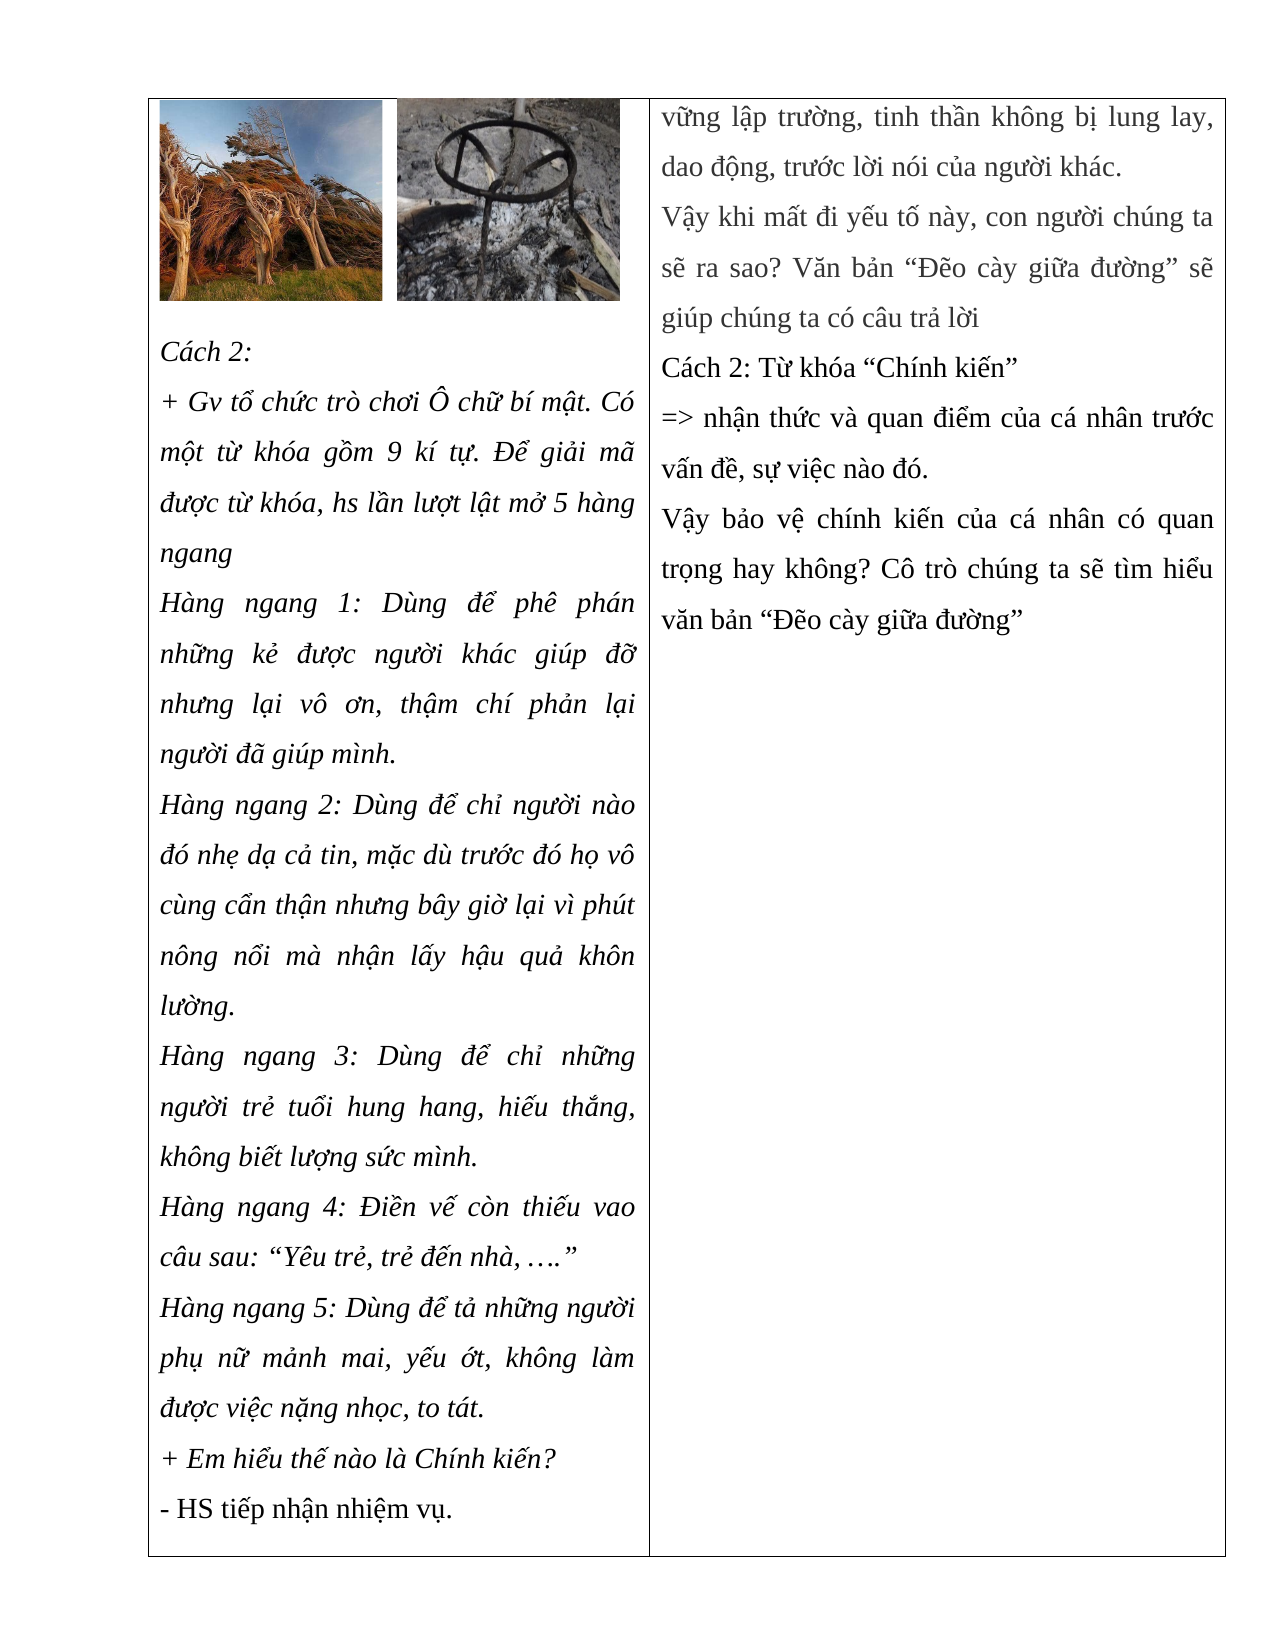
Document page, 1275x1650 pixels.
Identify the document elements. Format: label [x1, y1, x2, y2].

picture [159, 100, 383, 301]
picture [397, 98, 620, 301]
table_cell [149, 99, 649, 1556]
table_cell [650, 99, 1225, 1556]
